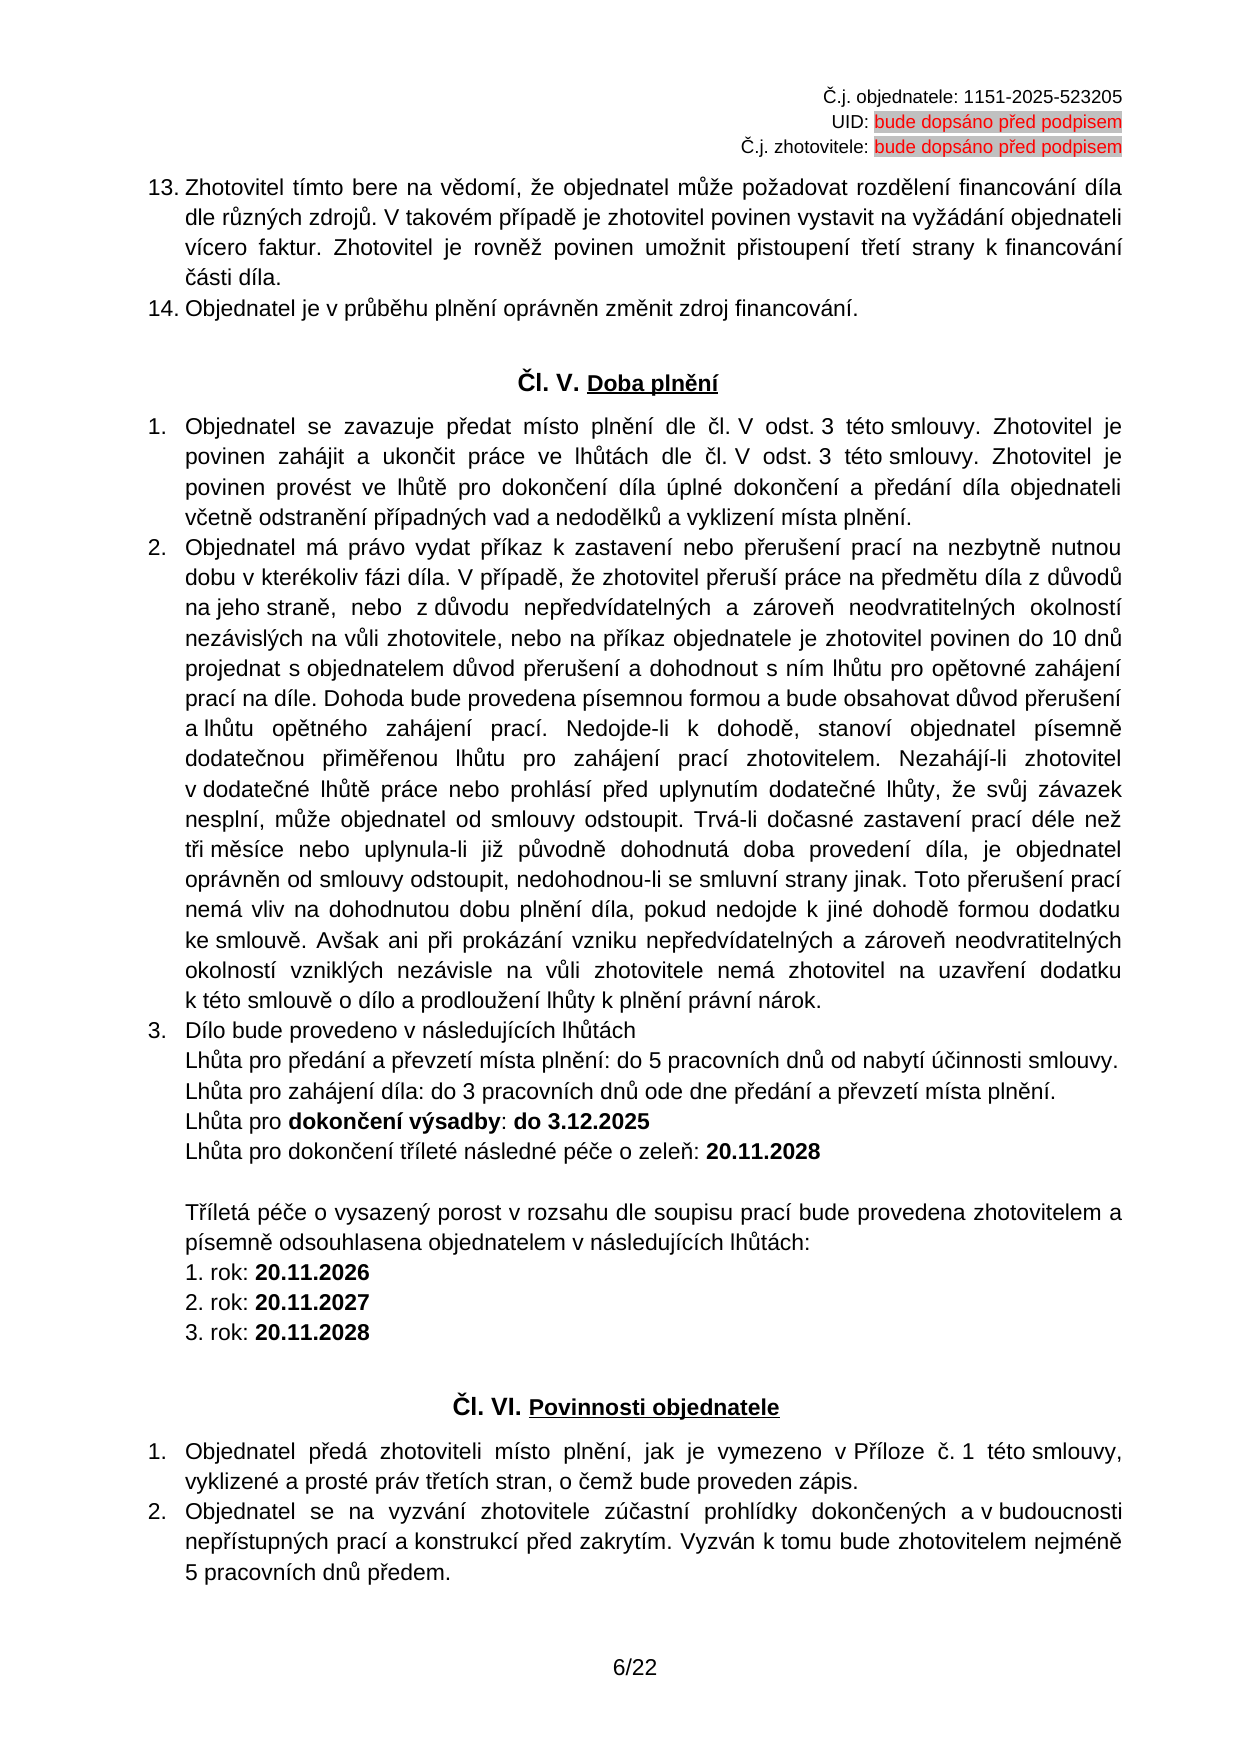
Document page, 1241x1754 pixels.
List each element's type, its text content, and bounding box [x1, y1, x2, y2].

text Tříletá péče o vysazený porost v rozsahu dle soupisu prací bude provedena zhotovitelem a písemně odsouhlasena objednatelem v následujících lhůtách: [185, 1198, 1122, 1255]
list Objednatel se zavazuje předat místo plnění dle čl. V odst. 3 této smlouvy. Zhotovitel je povinen zahájit a ukončit práce ve lhůtách dle čl. V odst. 3 této smlouvy. Zhotovitel je povinen provést ve lhůtě pro dokončení díla úplné dokončení a předání díla objednateli včetně odstranění případných vad a nedodělků a vyklizení místa plnění. [148, 413, 1122, 530]
list Objednatel se na vyzvání zhotovitele zúčastní prohlídky dokončených a v budoucnosti nepřístupných prací a konstrukcí před zakrytím. Vyzván k tomu bude zhotovitelem nejméně 5 pracovních dnů předem. [148, 1498, 1122, 1585]
text Lhůta pro dokončení výsadby: do 3.12.2025 [185, 1108, 1122, 1134]
list Objednatel má právo vydat příkaz k zastavení nebo přerušení prací na nezbytně nutnou dobu v kterékoliv fázi díla. V případě, že zhotovitel přeruší práce na předmětu díla z důvodů na jeho straně, nebo z důvodu nepředvídatelných a zároveň neodvratitelných okolností nezávislých na vůli zhotovitele, nebo na příkaz objednatele je zhotovitel povinen do 10 dnů projednat s objednatelem důvod přerušení a dohodnout s ním lhůtu pro opětovné zahájení prací na díle. Dohoda bude provedena písemnou formou a bude obsahovat důvod přerušení a lhůtu opětného zahájení prací. Nedojde-li k dohodě, stanoví objednatel písemně dodatečnou přiměřenou lhůtu pro zahájení prací zhotovitelem. Nezahájí-li zhotovitel v dodatečné lhůtě práce nebo prohlásí před uplynutím dodatečné lhůty, že svůj závazek nesplní, může objednatel od smlouvy odstoupit. Trvá-li dočasné zastavení prací déle než tři měsíce nebo uplynula-li již původně dohodnutá doba provedení díla, je objednatel oprávněn od smlouvy odstoupit, nedohodnou-li se smluvní strany jinak. Toto přerušení prací nemá vliv na dohodnutou dobu plnění díla, pokud nedojde k jiné dohodě formou dodatku ke smlouvě. Avšak ani při prokázání vzniku nepředvídatelných a zároveň neodvratitelných okolností vzniklých nezávisle na vůli zhotovitele nemá zhotovitel na uzavření dodatku k této smlouvě o dílo a prodloužení lhůty k plnění právní nárok. [148, 534, 1122, 1013]
text 3. rok: 20.11.2028 [185, 1319, 1122, 1346]
text Lhůta pro předání a převzetí místa plnění: do 5 pracovních dnů od nabytí účinnosti smlouvy. [185, 1047, 1122, 1074]
list Objednatel je v průběhu plnění oprávněn změnit zdroj financování. [148, 294, 1122, 321]
text 2. rok: 20.11.2027 [185, 1289, 1122, 1315]
list Objednatel předá zhotoviteli místo plnění, jak je vymezeno v Příloze č. 1 této smlouvy, vyklizené a prosté práv třetích stran, o čemž bude proveden zápis. [148, 1438, 1122, 1494]
text Doba plnění [148, 367, 1122, 396]
text Lhůta pro zahájení díla: do 3 pracovních dnů ode dne předání a převzetí místa plnění. [185, 1078, 1122, 1104]
list Zhotovitel tímto bere na vědomí, že objednatel může požadovat rozdělení financování díla dle různých zdrojů. V takovém případě je zhotovitel povinen vystavit na vyžádání objednateli vícero faktur. Zhotovitel je rovněž povinen umožnit přistoupení třetí strany k financování části díla. [148, 174, 1122, 291]
text Lhůta pro dokončení tříleté následné péče o zeleň: 20.11.2028 [185, 1138, 1122, 1164]
list Dílo bude provedeno v následujících lhůtách [148, 1017, 1122, 1043]
text Povinnosti objednatele [148, 1392, 1122, 1421]
text 1. rok: 20.11.2026 [185, 1259, 1122, 1285]
